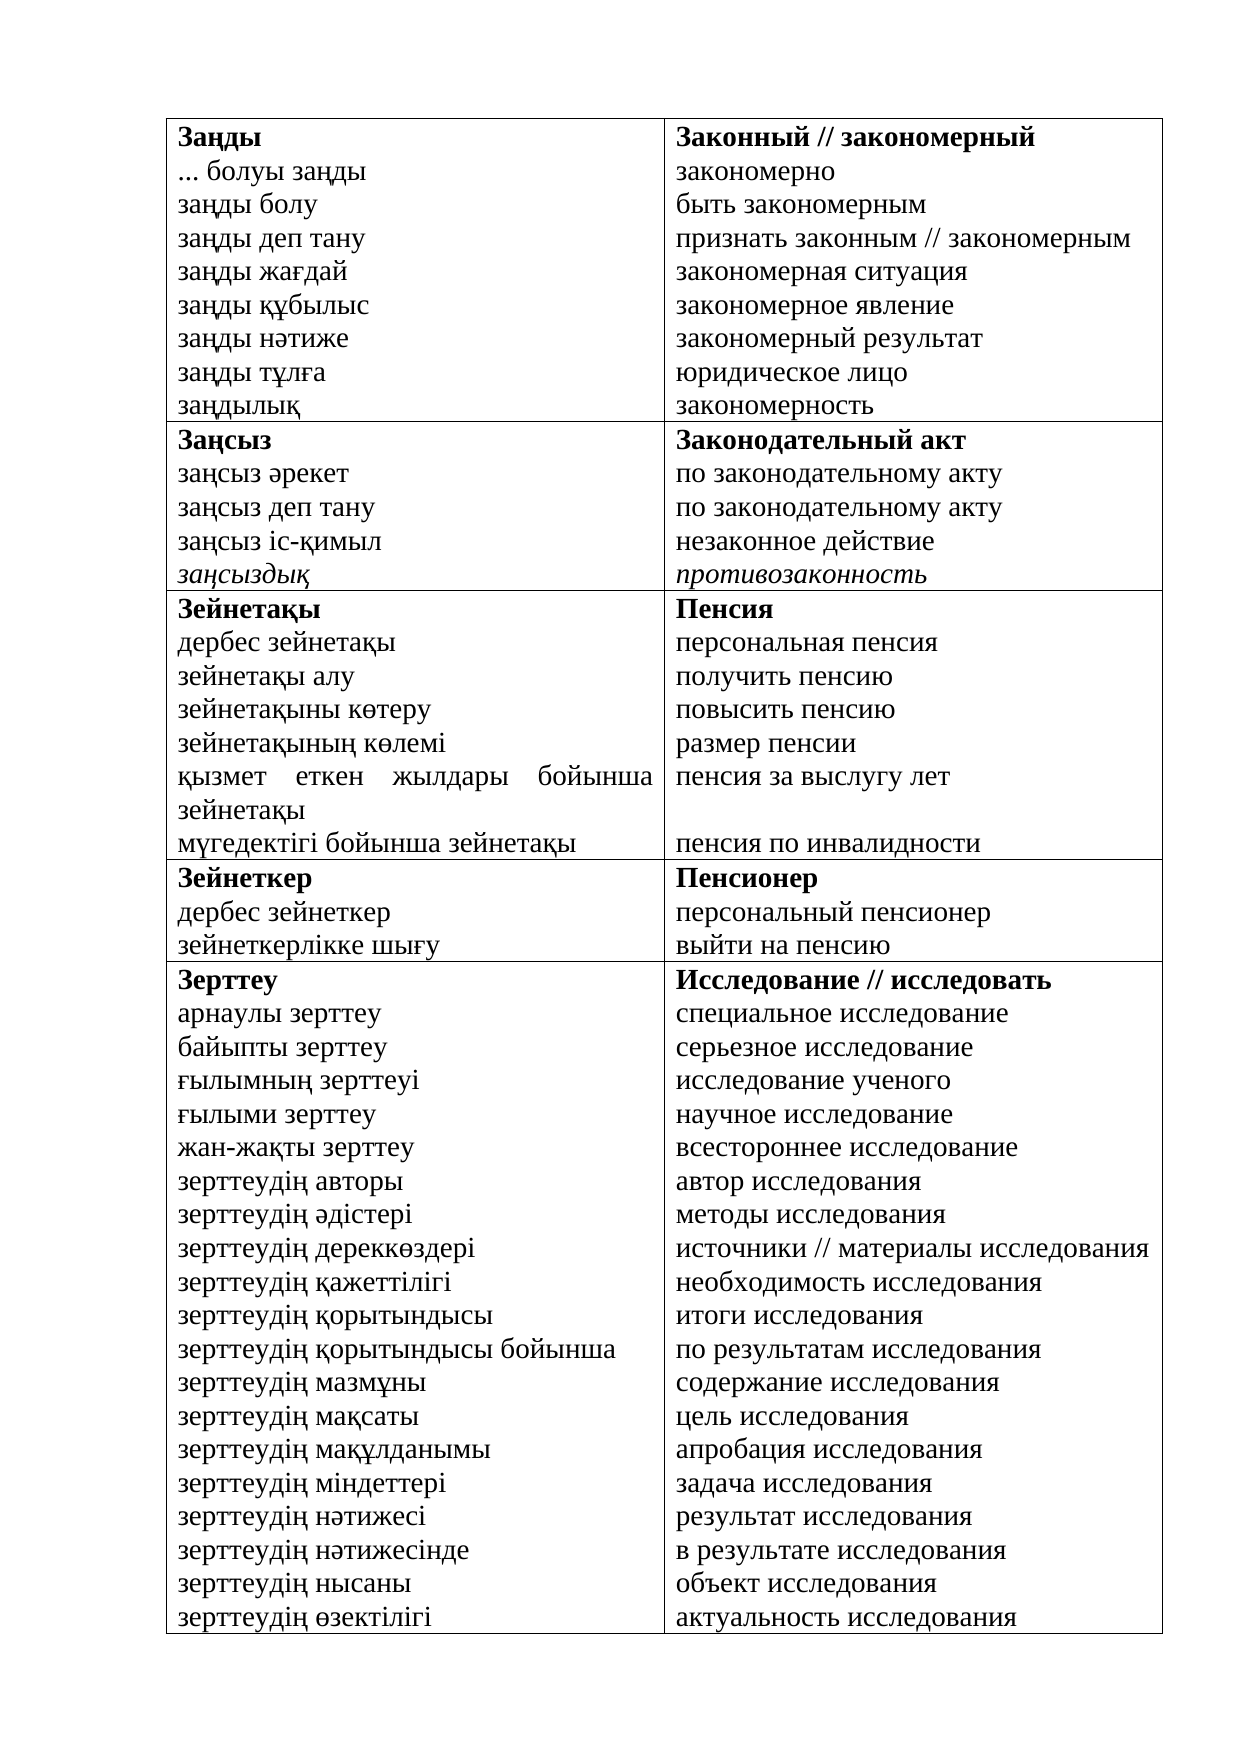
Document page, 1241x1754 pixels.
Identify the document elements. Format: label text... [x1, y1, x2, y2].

table_cell Пенсия персональная пенсия получить пенсию повысить пенсию размер пенсии пенсия за выслугу лет пенсия по инвалидности [665, 591, 1162, 859]
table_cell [167, 962, 664, 1633]
table_cell Заңды ... болуы заңды заңды болу заңды деп тану заңды жағдай заңды құбылыс заңды нәтиже заңды тұлға заңдылық [167, 119, 664, 421]
table_cell Законный // закономерный закономерно быть закономерным признать законным // закономерным закономерная ситуация закономерное явление закономерный результат юридическое лицо закономерность [665, 119, 1162, 421]
table_cell Пенсионер персональный пенсионер выйти на пенсию [665, 860, 1162, 961]
table_cell Законодательный акт по законодательному акту по законодательному акту незаконное действие противозаконность [665, 422, 1162, 590]
table_cell Зейнеткер дербес зейнеткер зейнеткерлікке шығу [167, 860, 664, 961]
table_cell Заңсыз заңсыз әрекет заңсыз деп тану заңсыз іс-қимыл заңсыздық [167, 422, 664, 590]
table_cell Зейнетақы дербес зейнетақы зейнетақы алу зейнетақыны көтеру зейнетақының көлемі қызмет еткен жылдары бойынша зейнетақы мүгедектігі бойынша зейнетақы [167, 591, 664, 859]
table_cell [665, 962, 1162, 1633]
